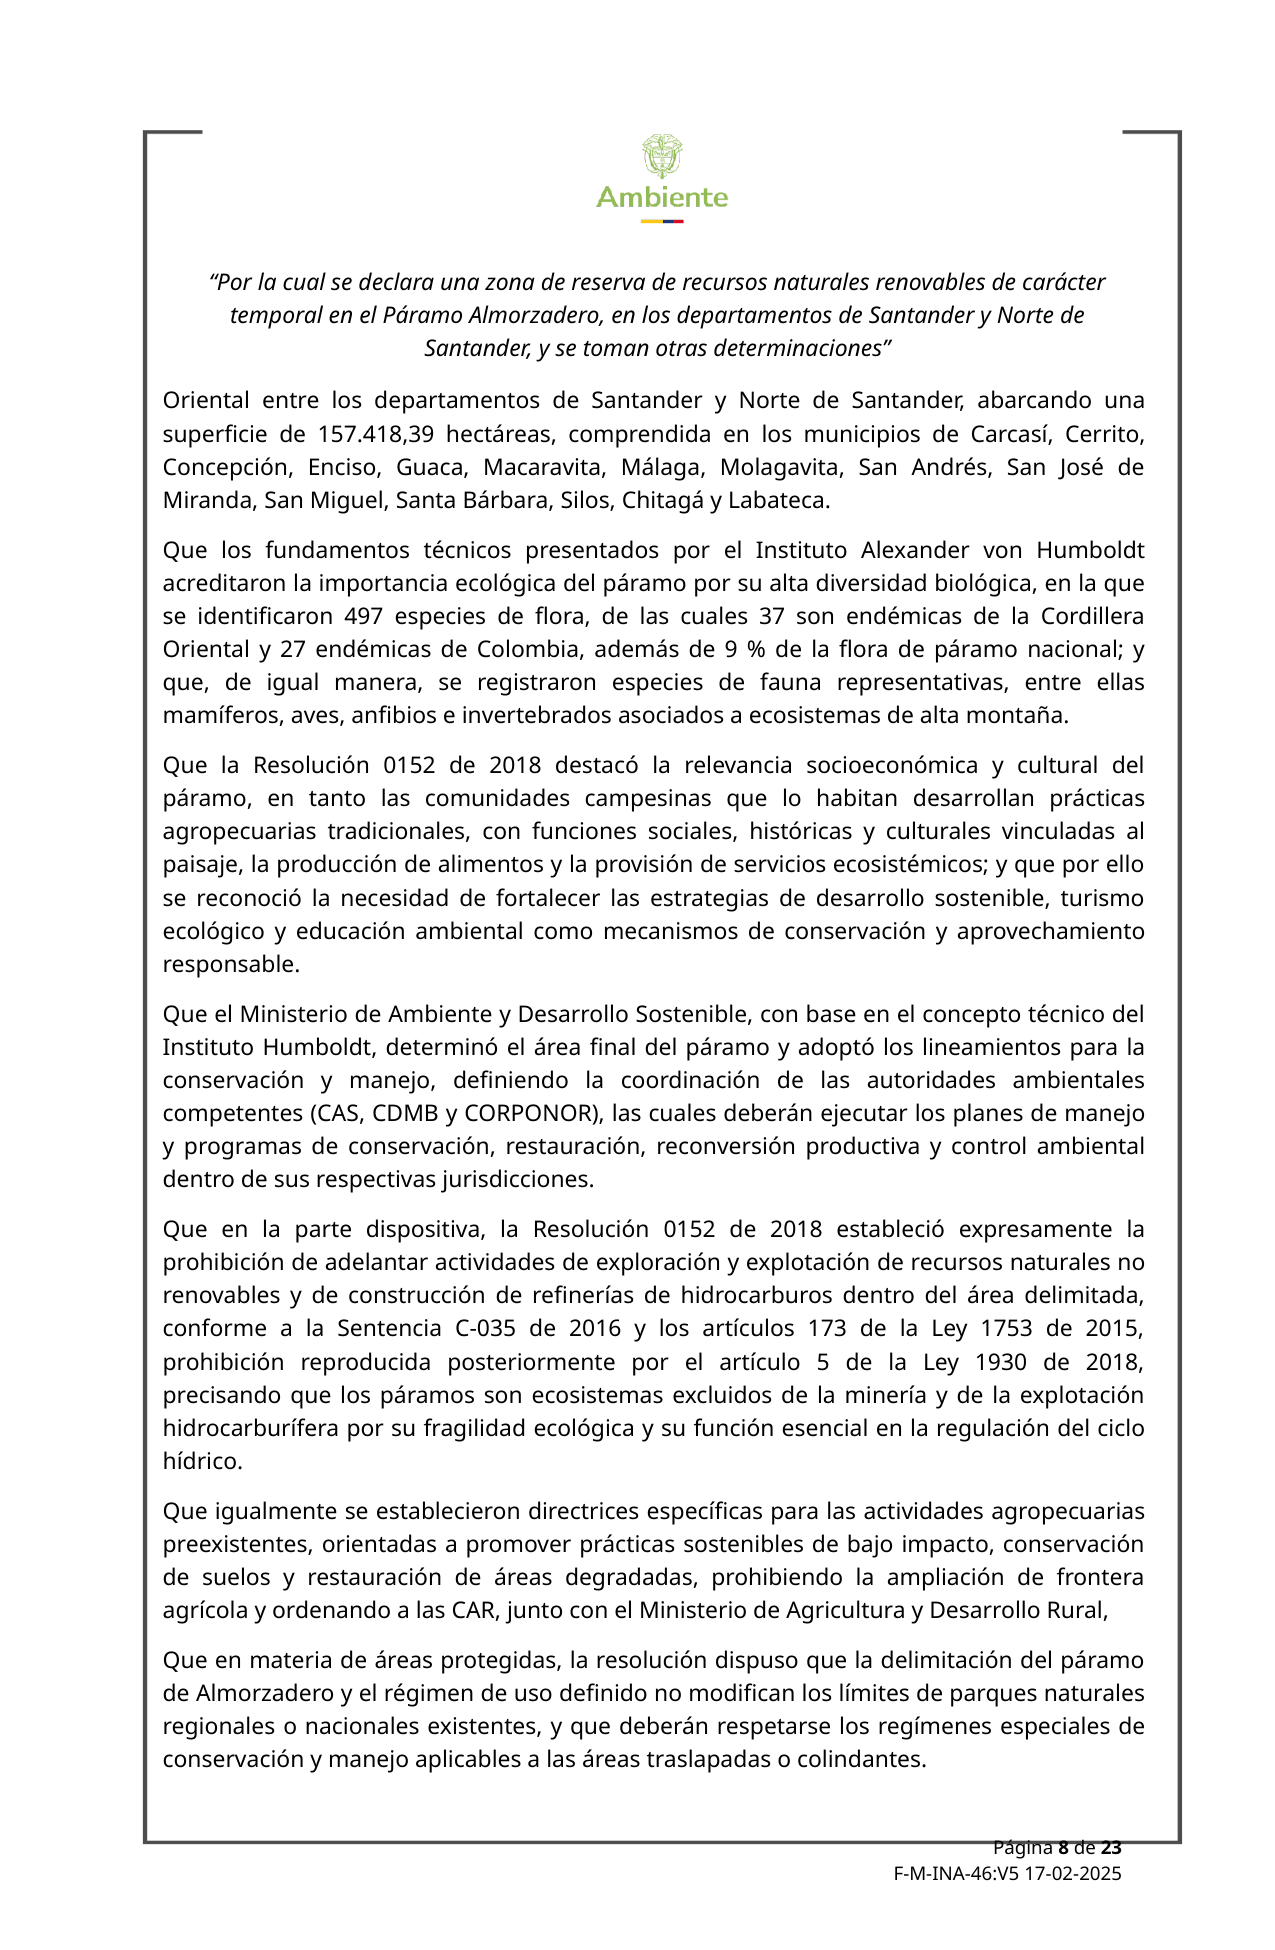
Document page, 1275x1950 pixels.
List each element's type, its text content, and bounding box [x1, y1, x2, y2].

text Que la Resolución 0152 de 2018 destacó la relevancia socioeconómica y cultural del páramo, en tanto las comunidades campesinas que lo habitan desarrollan prácticas agropecuarias tradicionales, con funciones sociales, históricas y culturales vinculadas al paisaje, la producción de alimentos y la provisión de servicios ecosistémicos; y que por ello se reconoció la necesidad de fortalecer las estrategias de desarrollo sostenible, turismo ecológico y educación ambiental como mecanismos de conservación y aprovechamiento responsable. [162, 749, 1146, 979]
text Que en la parte dispositiva, la Resolución 0152 de 2018 estableció expresamente la prohibición de adelantar actividades de exploración y explotación de recursos naturales no renovables y de construcción de refinerías de hidrocarburos dentro del área delimitada, conforme a la Sentencia C-035 de 2016 y los artículos 173 de la Ley 1753 de 2015, prohibición reproducida posteriormente por el artículo 5 de la Ley 1930 de 2018, precisando que los páramos son ecosistemas excluidos de la minería y de la explotación hidrocarburífera por su fragilidad ecológica y su función esencial en la regulación del ciclo hídrico. [162, 1213, 1146, 1476]
picture [83, 30, 1241, 1944]
text Que el Ministerio de Ambiente y Desarrollo Sostenible, con base en el concepto técnico del Instituto Humboldt, determinó el área final del páramo y adoptó los lineamientos para la conservación y manejo, definiendo la coordinación de las autoridades ambientales competentes (CAS, CDMB y CORPONOR), las cuales deberán ejecutar los planes de manejo y programas de conservación, restauración, reconversión productiva y control ambiental dentro de sus respectivas jurisdicciones. [162, 998, 1146, 1194]
text Que en materia de áreas protegidas, la resolución dispuso que la delimitación del páramo de Almorzadero y el régimen de uso definido no modifican los límites de parques naturales regionales o nacionales existentes, y que deberán respetarse los regímenes especiales de conservación y manejo aplicables a las áreas traslapadas o colindantes. [162, 1644, 1146, 1774]
text Que igualmente se establecieron directrices específicas para las actividades agropecuarias preexistentes, orientadas a promover prácticas sostenibles de bajo impacto, conservación de suelos y restauración de áreas degradadas, prohibiendo la ampliación de frontera agrícola y ordenando a las CAR, junto con el Ministerio de Agricultura y Desarrollo Rural, [162, 1495, 1146, 1625]
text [162, 251, 1146, 515]
text Que los fundamentos técnicos presentados por el Instituto Alexander von Humboldt acreditaron la importancia ecológica del páramo por su alta diversidad biológica, en la que se identificaron 497 especies de flora, de las cuales 37 son endémicas de la Cordillera Oriental y 27 endémicas de Colombia, además de 9 % de la flora de páramo nacional; y que, de igual manera, se registraron especies de fauna representativas, entre ellas mamíferos, aves, anfibios e invertebrados asociados a ecosistemas de alta montaña. [162, 534, 1146, 731]
